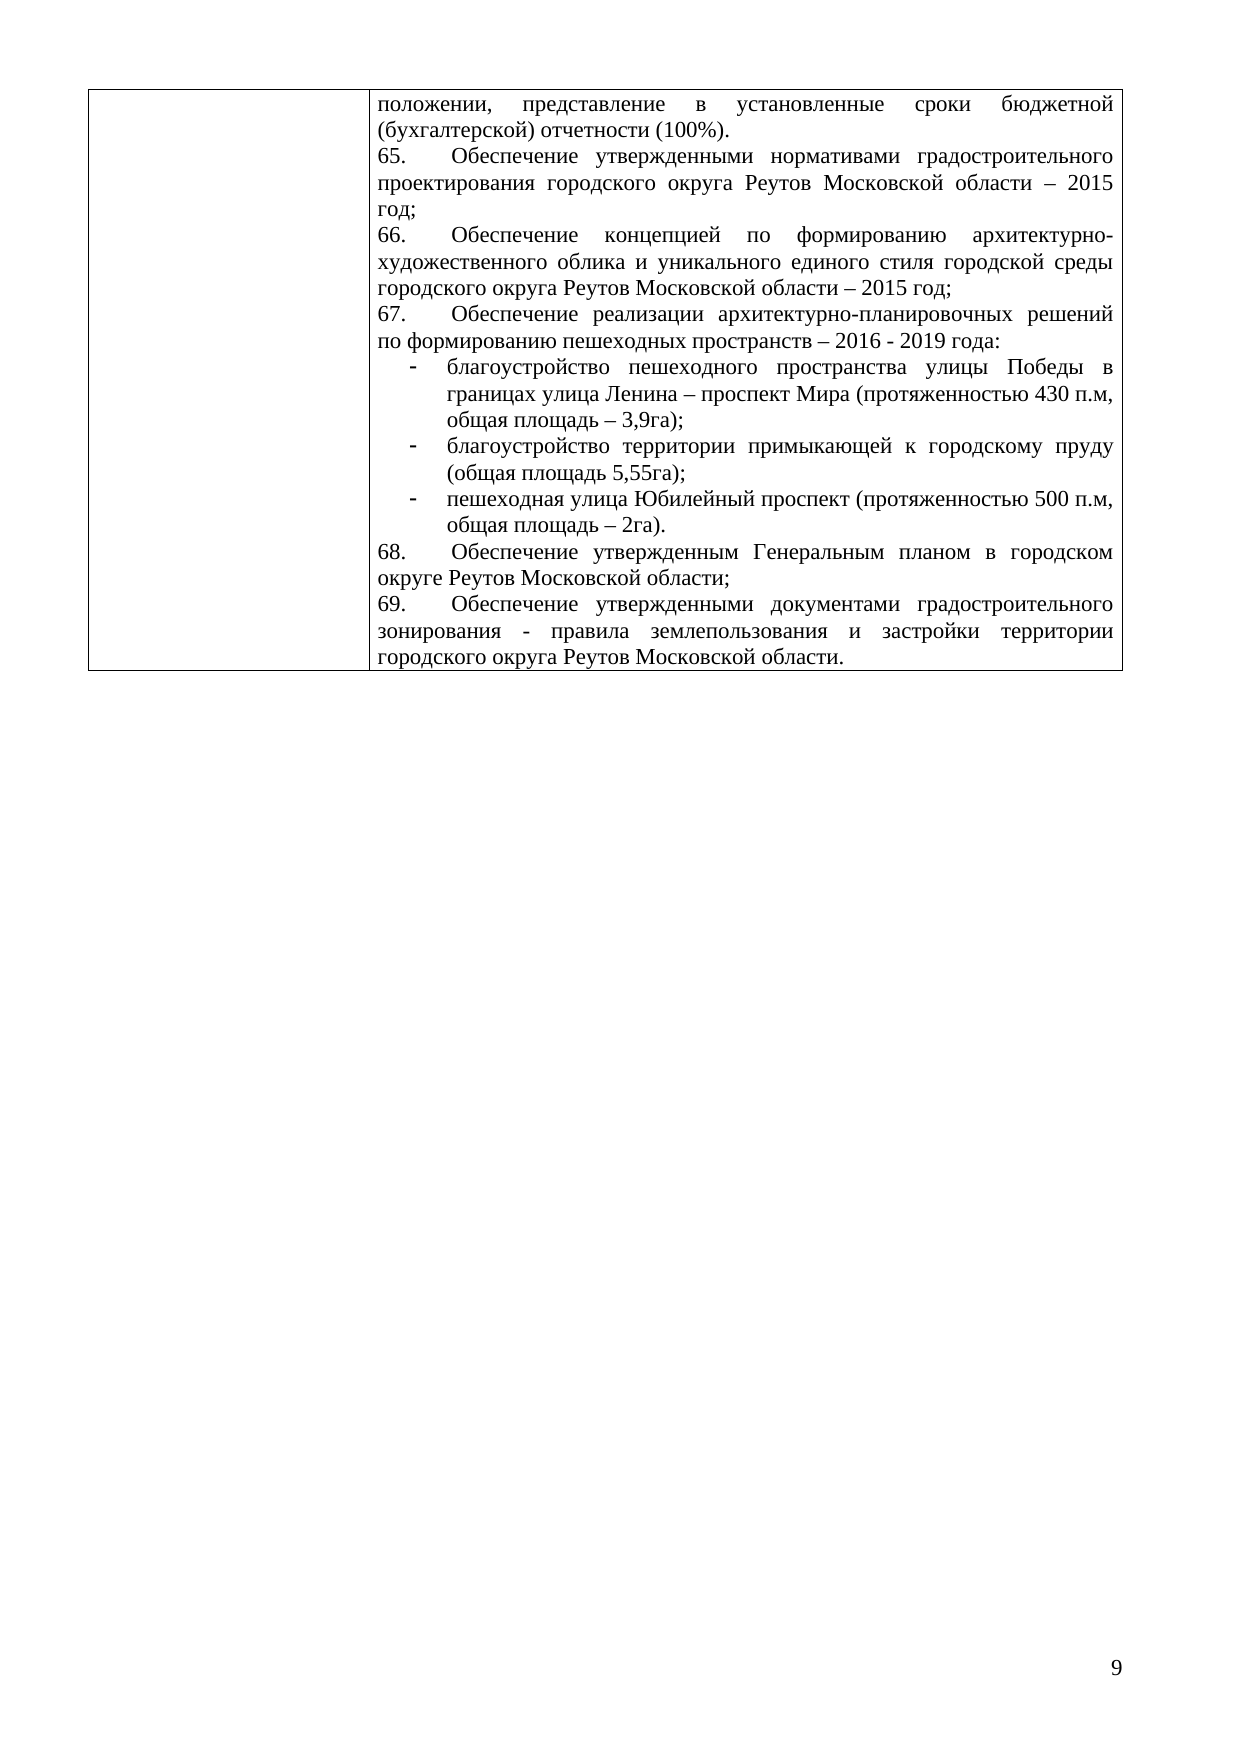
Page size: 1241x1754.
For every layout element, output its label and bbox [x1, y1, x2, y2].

table_cell [89, 90, 369, 669]
table_cell [370, 90, 1122, 669]
